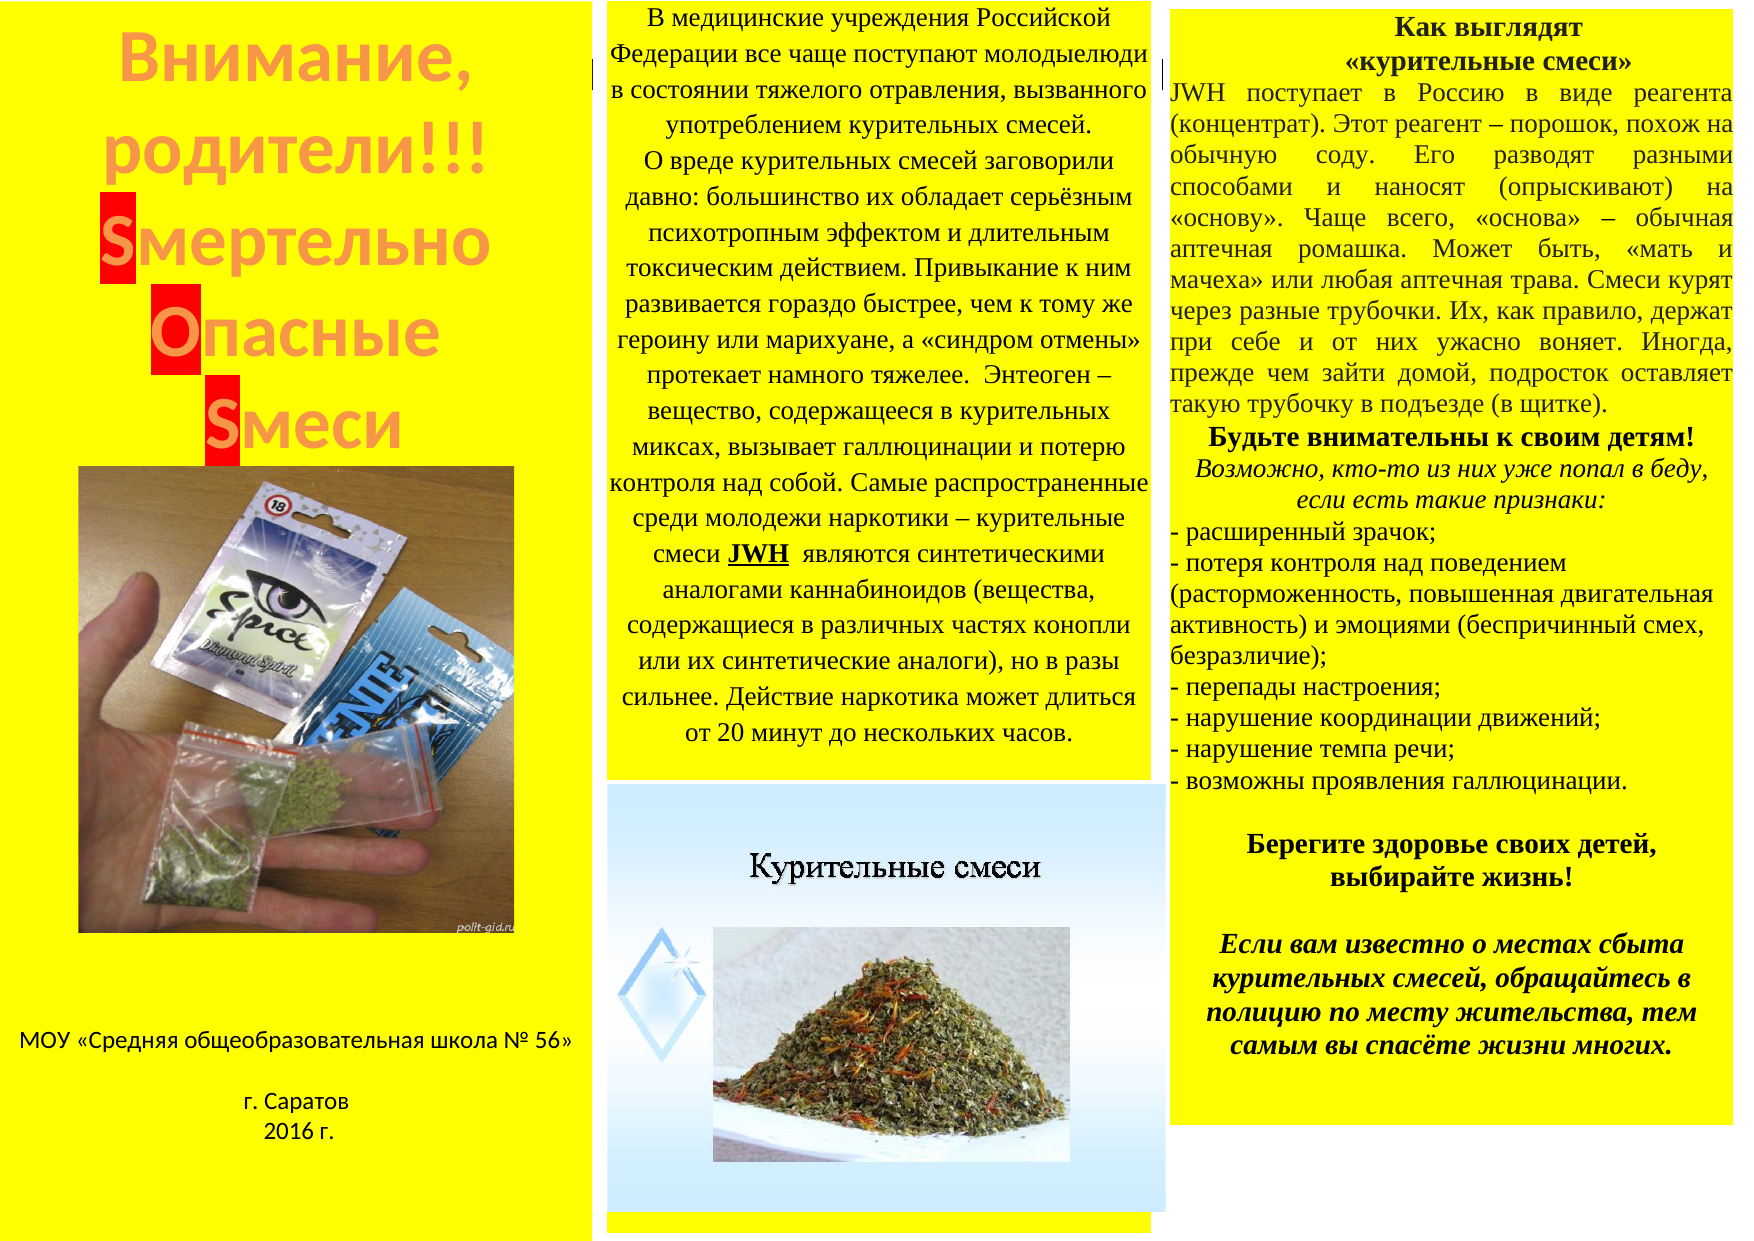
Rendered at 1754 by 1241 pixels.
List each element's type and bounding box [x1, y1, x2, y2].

picture [78, 466, 515, 933]
picture [607, 784, 1166, 1212]
